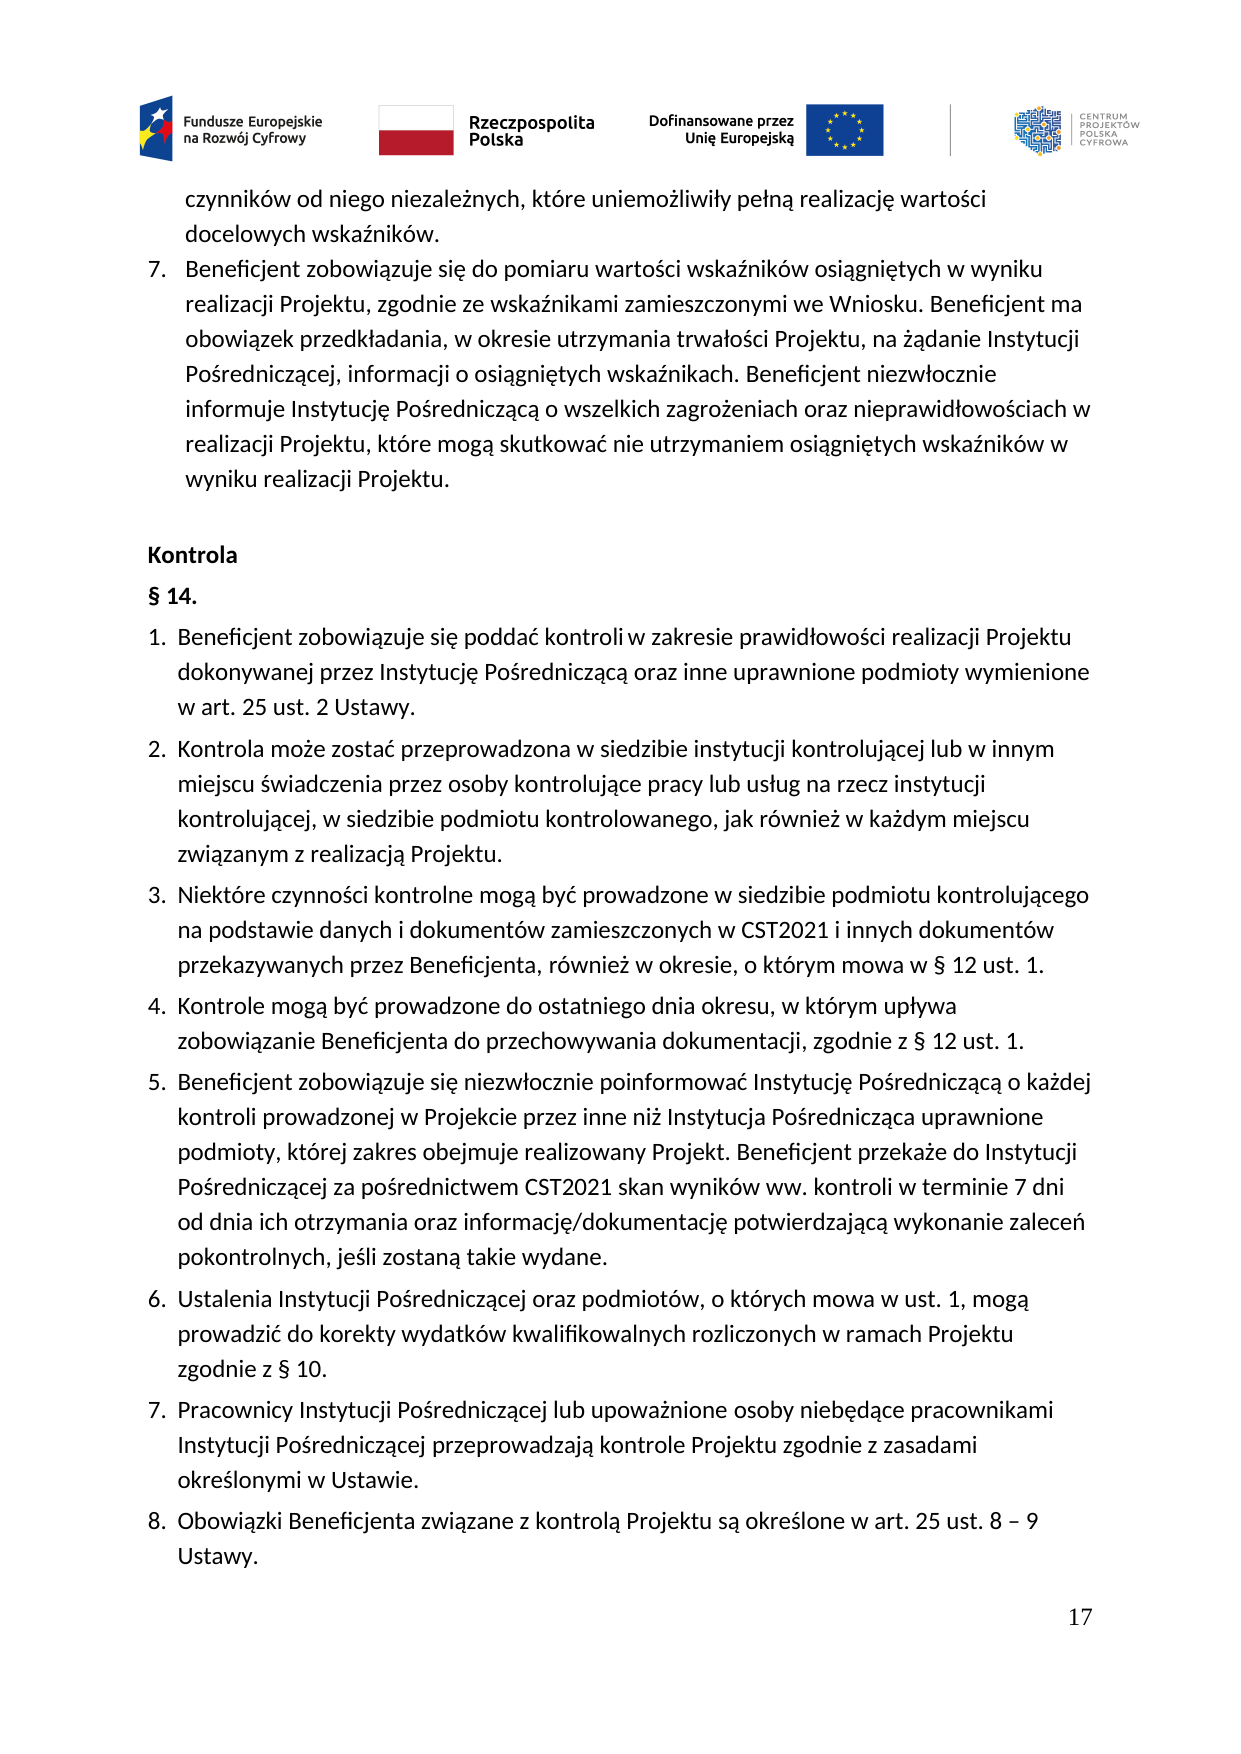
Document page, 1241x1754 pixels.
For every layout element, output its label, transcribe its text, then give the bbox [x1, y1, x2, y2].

list Beneficjent zobowiązuje się do pomiaru wartości wskaźników osiągniętych w wyniku realizacji Projektu, zgodnie ze wskaźnikami zamieszczonymi we Wniosku. Beneficjent ma obowiązek przedkładania, w okresie utrzymania trwałości Projektu, na żądanie Instytucji Pośredniczącej, informacji o osiągniętych wskaźnikach. Beneficjent niezwłocznie informuje Instytucję Pośredniczącą o wszelkich zagrożeniach oraz nieprawidłowościach w realizacji Projektu, które mogą skutkować nie utrzymaniem osiągniętych wskaźników w wyniku realizacji Projektu. [148, 253, 1093, 493]
list Beneficjent zobowiązuje się niezwłocznie poinformować Instytucję Pośredniczącą o każdej kontroli prowadzonej w Projekcie przez inne niż Instytucja Pośrednicząca uprawnione podmioty, której zakres obejmuje realizowany Projekt. Beneficjent przekaże do Instytucji Pośredniczącej za pośrednictwem CST2021 skan wyników ww. kontroli w terminie 7 dni od dnia ich otrzymania oraz informację/dokumentację potwierdzającą wykonanie zaleceń pokontrolnych, jeśli zostaną takie wydane. [148, 1066, 1093, 1272]
text § 14. [148, 580, 1093, 611]
list Niektóre czynności kontrolne mogą być prowadzone w siedzibie podmiotu kontrolującego na podstawie danych i dokumentów zamieszczonych w CST2021 i innych dokumentów przekazywanych przez Beneficjenta, również w okresie, o którym mowa w § 12 ust. 1. [148, 879, 1093, 979]
list Ustalenia Instytucji Pośredniczącej oraz podmiotów, o których mowa w ust. 1, mogą prowadzić do korekty wydatków kwalifikowalnych rozliczonych w ramach Projektu zgodnie z § 10. [148, 1283, 1093, 1383]
text Kontrola [148, 539, 1093, 569]
picture [118, 73, 1172, 183]
list Obowiązki Beneficjenta związane z kontrolą Projektu są określone w art. 25 ust. 8 – 9 Ustawy. [148, 1505, 1093, 1571]
list Kontrole mogą być prowadzone do ostatniego dnia okresu, w którym upływa zobowiązanie Beneficjenta do przechowywania dokumentacji, zgodnie z § 12 ust. 1. [148, 990, 1093, 1056]
list Kontrola może zostać przeprowadzona w siedzibie instytucji kontrolującej lub w innym miejscu świadczenia przez osoby kontrolujące pracy lub usług na rzecz instytucji kontrolującej, w siedzibie podmiotu kontrolowanego, jak również w każdym miejscu związanym z realizacją Projektu. [148, 733, 1093, 868]
list Beneficjent zobowiązuje się poddać kontroli w zakresie prawidłowości realizacji Projektu dokonywanej przez Instytucję Pośredniczącą oraz inne uprawnione podmioty wymienione w art. 25 ust. 2 Ustawy. [148, 621, 1093, 722]
list Pracownicy Instytucji Pośredniczącej lub upoważnione osoby niebędące pracownikami Instytucji Pośredniczącej przeprowadzają kontrole Projektu zgodnie z zasadami określonymi w Ustawie. [148, 1394, 1093, 1494]
